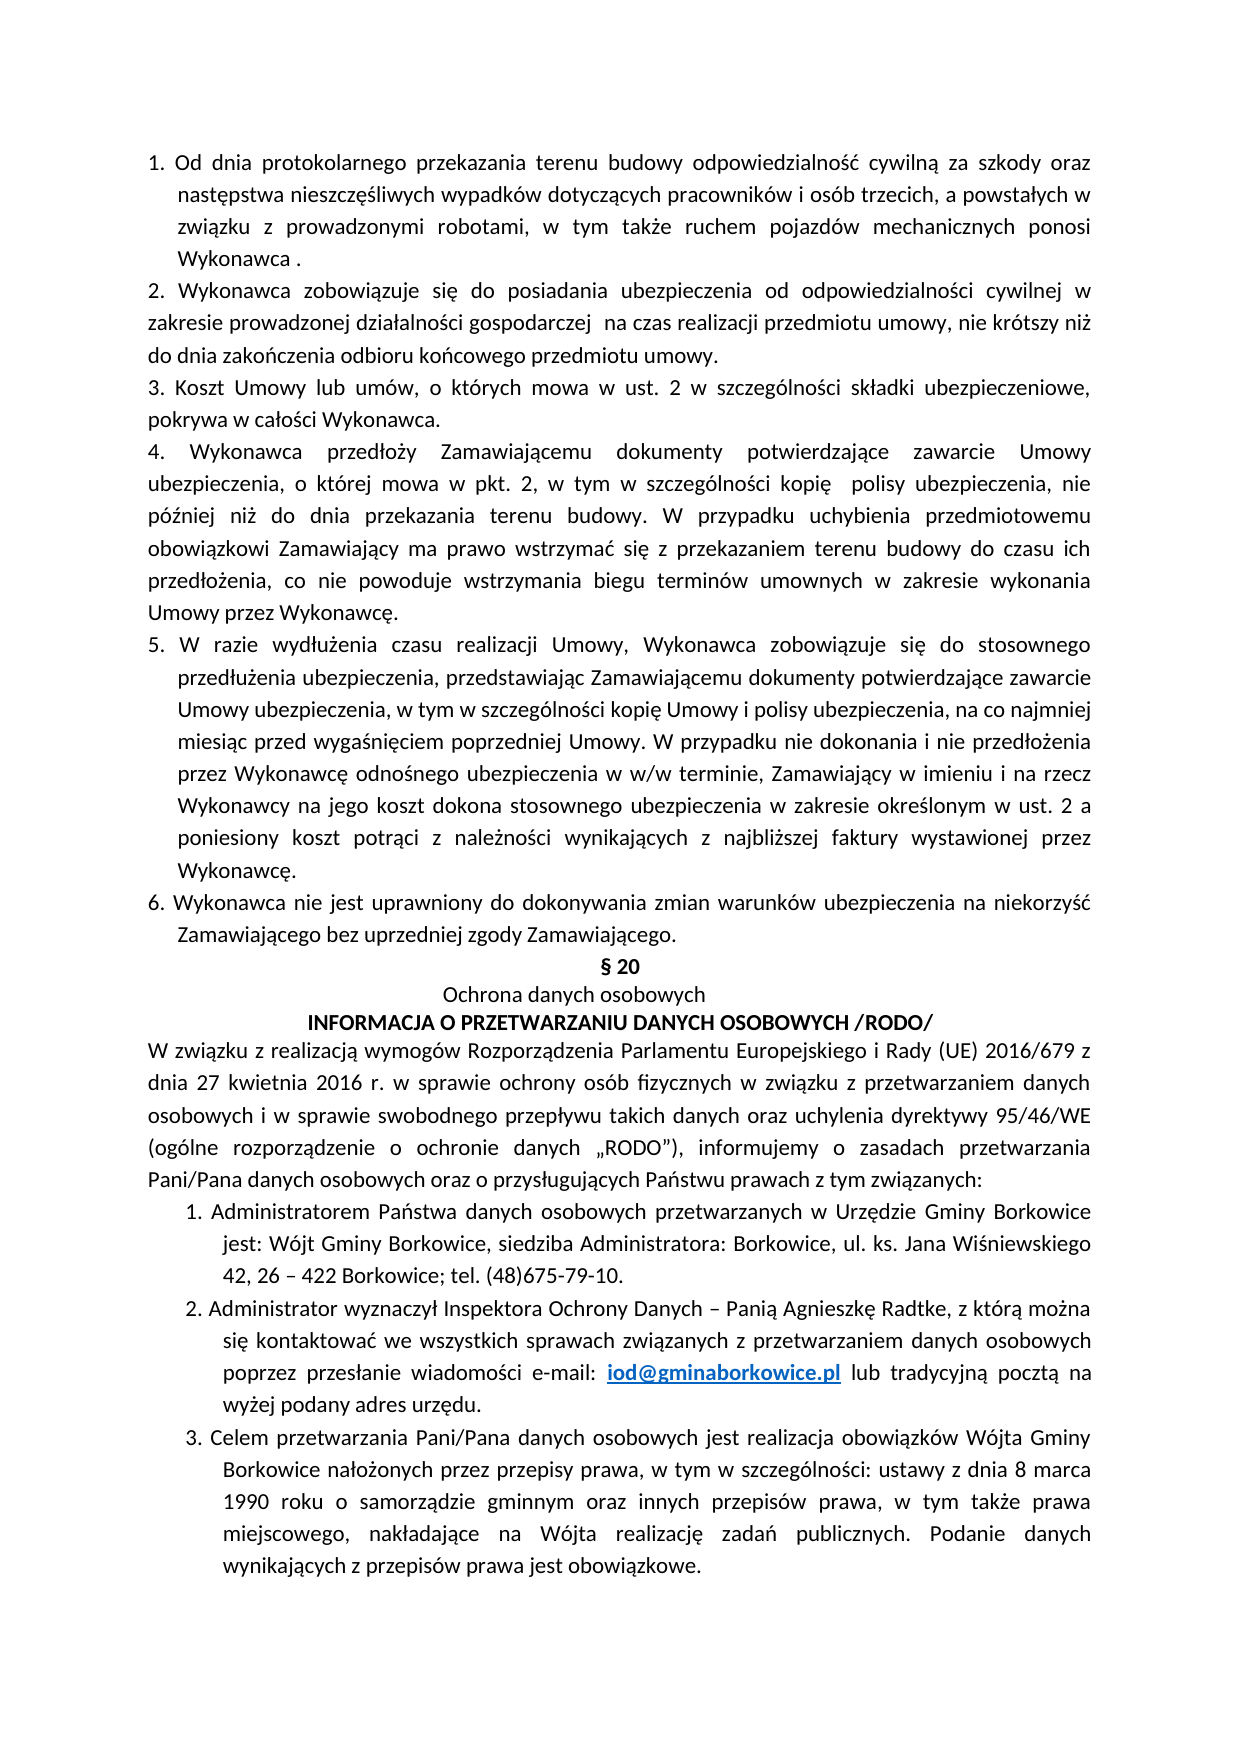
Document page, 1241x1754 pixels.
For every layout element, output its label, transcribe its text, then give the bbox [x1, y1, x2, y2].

text 2. Wykonawca zobowiązuje się do posiadania ubezpieczenia od odpowiedzialności cywilnej w zakresie prowadzonej działalności gospodarczej na czas realizacji przedmiotu umowy, nie krótszy niż do dnia zakończenia odbioru końcowego przedmiotu umowy. [148, 276, 1093, 369]
text 1. Od dnia protokolarnego przekazania terenu budowy odpowiedzialność cywilną za szkody oraz następstwa nieszczęśliwych wypadków dotyczących pracowników i osób trzecich, a powstałych w związku z prowadzonymi robotami, w tym także ruchem pojazdów mechanicznych ponosi Wykonawca . [148, 148, 1093, 272]
text 3. Koszt Umowy lub umów, o których mowa w ust. 2 w szczególności składki ubezpieczeniowe, pokrywa w całości Wykonawca. [148, 373, 1093, 433]
text 5. W razie wydłużenia czasu realizacji Umowy, Wykonawca zobowiązuje się do stosownego przedłużenia ubezpieczenia, przedstawiając Zamawiającemu dokumenty potwierdzające zawarcie Umowy ubezpieczenia, w tym w szczególności kopię Umowy i polisy ubezpieczenia, na co najmniej miesiąc przed wygaśnięciem poprzedniej Umowy. W przypadku nie dokonania i nie przedłożenia przez Wykonawcę odnośnego ubezpieczenia w w/w terminie, Zamawiający w imieniu i na rzecz Wykonawcy na jego koszt dokona stosownego ubezpieczenia w zakresie określonym w ust. 2 a poniesiony koszt potrąci z należności wynikających z najbliższej faktury wystawionej przez Wykonawcę. [148, 630, 1093, 884]
text § 20 [148, 952, 1093, 980]
text 1. Administratorem Państwa danych osobowych przetwarzanych w Urzędzie Gminy Borkowice jest: Wójt Gminy Borkowice, siedziba Administratora: Borkowice, ul. ks. Jana Wiśniewskiego 42, 26 – 422 Borkowice; tel. (48)675-79-10. [185, 1197, 1093, 1290]
text 2. Administrator wyznaczył Inspektora Ochrony Danych – Panią Agnieszkę Radtke, z którą można się kontaktować we wszystkich sprawach związanych z przetwarzaniem danych osobowych poprzez przesłanie wiadomości e-mail: iod@gminaborkowice.pl lub tradycyjną pocztą na wyżej podany adres urzędu. [185, 1294, 1093, 1418]
text INFORMACJA O PRZETWARZANIU DANYCH OSOBOWYCH /RODO/ [148, 1008, 1093, 1036]
text W związku z realizacją wymogów Rozporządzenia Parlamentu Europejskiego i Rady (UE) 2016/679 z dnia 27 kwietnia 2016 r. w sprawie ochrony osób fizycznych w związku z przetwarzaniem danych osobowych i w sprawie swobodnego przepływu takich danych oraz uchylenia dyrektywy 95/46/WE (ogólne rozporządzenie o ochronie danych „RODO”), informujemy o zasadach przetwarzania Pani/Pana danych osobowych oraz o przysługujących Państwu prawach z tym związanych: [148, 1036, 1093, 1193]
text 4. Wykonawca przedłoży Zamawiającemu dokumenty potwierdzające zawarcie Umowy ubezpieczenia, o której mowa w pkt. 2, w tym w szczególności kopię polisy ubezpieczenia, nie później niż do dnia przekazania terenu budowy. W przypadku uchybienia przedmiotowemu obowiązkowi Zamawiający ma prawo wstrzymać się z przekazaniem terenu budowy do czasu ich przedłożenia, co nie powoduje wstrzymania biegu terminów umownych w zakresie wykonania Umowy przez Wykonawcę. [148, 437, 1093, 626]
text 6. Wykonawca nie jest uprawniony do dokonywania zmian warunków ubezpieczenia na niekorzyść Zamawiającego bez uprzedniej zgody Zamawiającego. [148, 888, 1093, 948]
text 3. Celem przetwarzania Pani/Pana danych osobowych jest realizacja obowiązków Wójta Gminy Borkowice nałożonych przez przepisy prawa, w tym w szczególności: ustawy z dnia 8 marca 1990 roku o samorządzie gminnym oraz innych przepisów prawa, w tym także prawa miejscowego, nakładające na Wójta realizację zadań publicznych. Podanie danych wynikających z przepisów prawa jest obowiązkowe. [185, 1423, 1093, 1579]
text Ochrona danych osobowych [398, 980, 1093, 1008]
